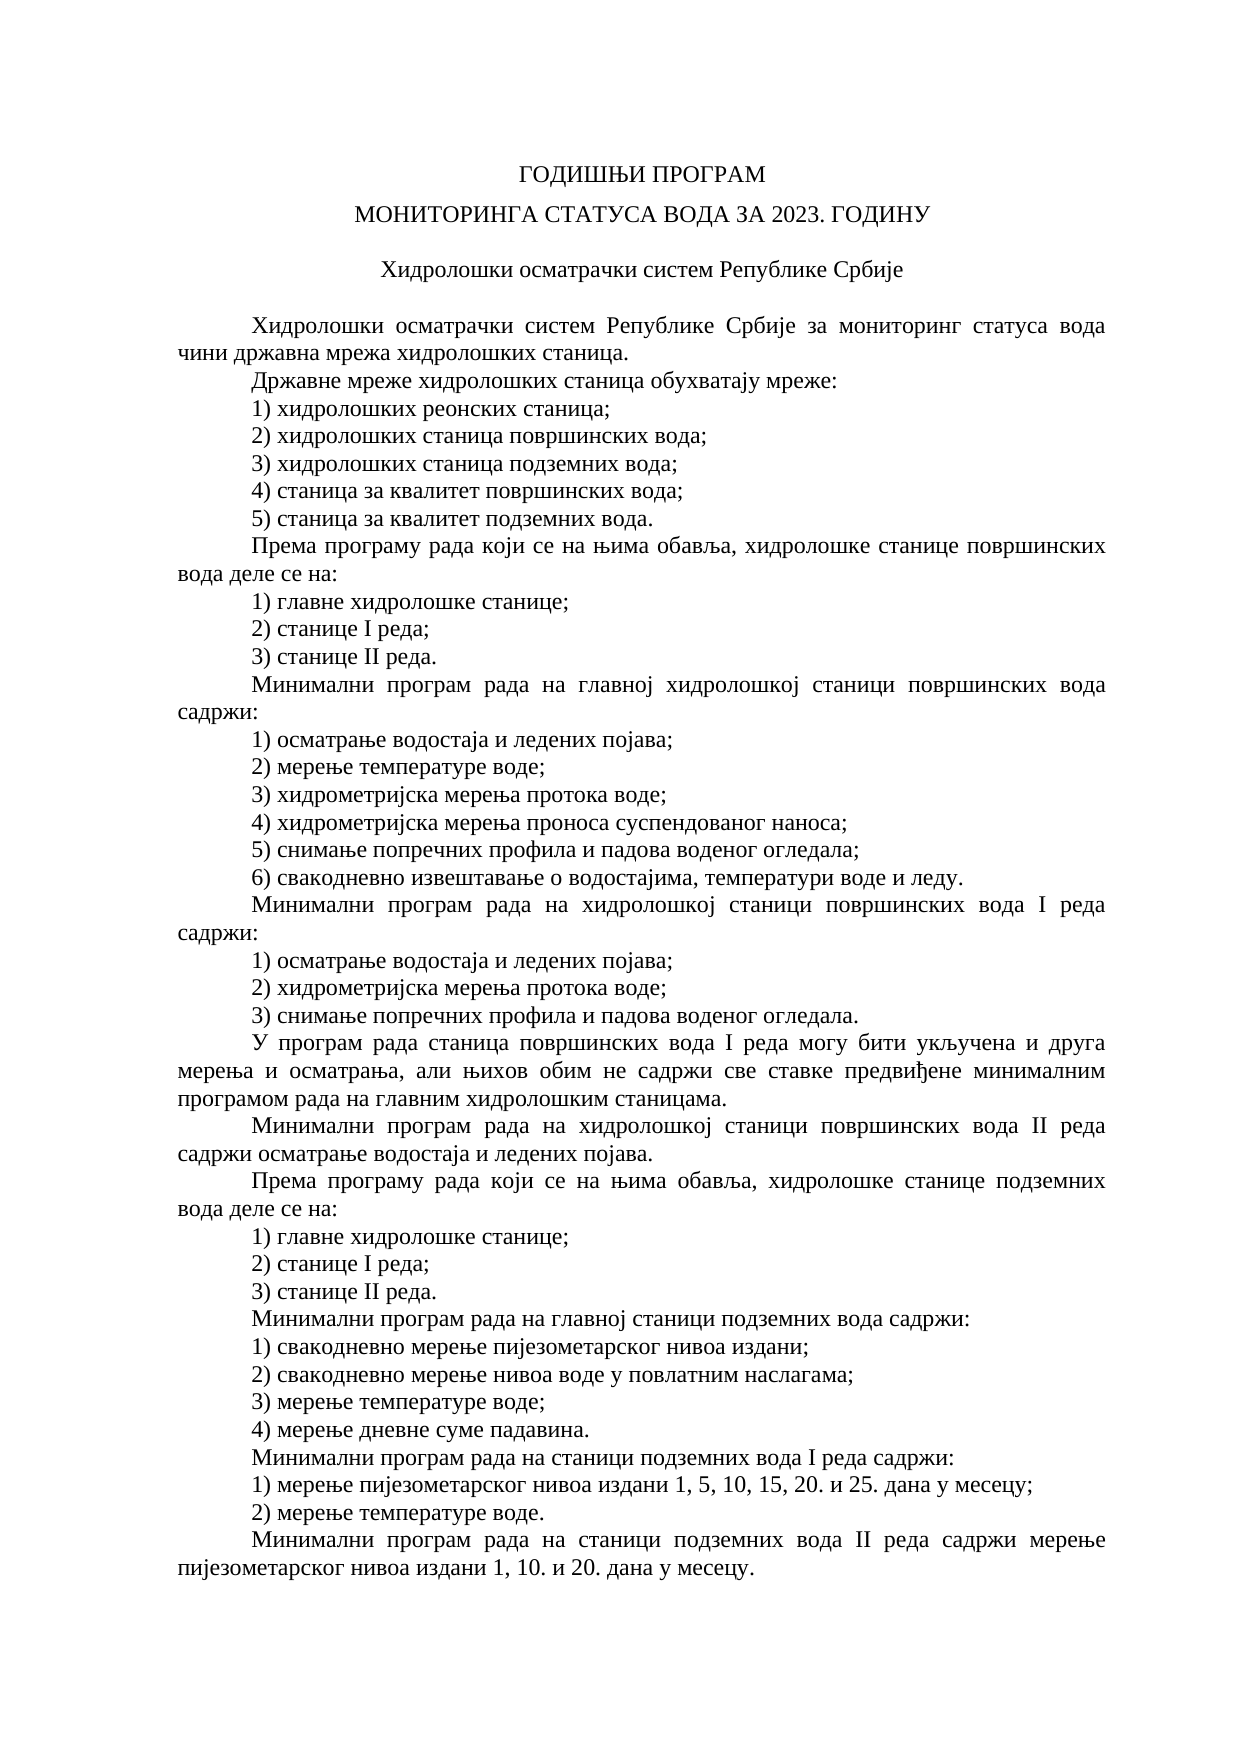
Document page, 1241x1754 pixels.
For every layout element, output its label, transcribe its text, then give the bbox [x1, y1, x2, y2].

text 2) мерење температуре воде. [177, 1498, 1107, 1525]
text 3) станице II реда. [177, 642, 1107, 669]
text Минимални програм рада на главној станици подземних вода садржи: [177, 1304, 1107, 1332]
text Минимални програм рада на хидролошкој станици површинских вода II реда садржи осматрање водостаја и ледених појава. [177, 1111, 1107, 1166]
text 2) хидролошких станица површинских вода; [177, 421, 1107, 449]
text 5) станица за квалитет подземних вода. [177, 504, 1107, 532]
text Минимални програм рада на станици подземних вода II реда садржи мерење пијезометарског нивоа издани 1, 10. и 20. дана у месецу. [177, 1525, 1107, 1581]
text Минимални програм рада на хидролошкој станици површинских вода I реда садржи: [177, 890, 1107, 946]
text 1) хидролошких реонских станица; [177, 393, 1107, 421]
text 3) хидролошких станица подземних вода; [177, 449, 1107, 476]
text 4) мерење дневне суме падавина. [177, 1415, 1107, 1442]
text Државне мреже хидролошких станица обухватају мреже: [177, 366, 1107, 393]
text 1) осматрање водостаја и ледених појава; [177, 946, 1107, 973]
text 2) мерење температуре воде; [177, 752, 1107, 780]
text 5) снимање попречних профила и падова воденог огледала; [177, 835, 1107, 863]
text 2) станице I реда; [177, 614, 1107, 642]
text Према програму рада који се на њима обавља, хидролошке станице површинских вода деле се на: [177, 532, 1107, 587]
text 1) свакодневно мерење пијезометарског нивоа издани; [177, 1332, 1107, 1360]
text 2) хидрометријска мерења протока воде; [177, 973, 1107, 1001]
text 2) станице I реда; [177, 1249, 1107, 1277]
subtitle МОНИТОРИНГА СТАТУСА ВОДА ЗА 2023. ГОДИНУ [177, 200, 1107, 228]
text 4) хидрометријска мерења проноса суспендованог наноса; [177, 808, 1107, 835]
text 1) главне хидролошке станице; [177, 587, 1107, 614]
text Минимални програм рада на главној хидролошкој станици површинских вода садржи: [177, 669, 1107, 725]
text 3) снимање попречних профила и падова воденог огледала. [177, 1001, 1107, 1028]
text 1) осматрање водостаја и ледених појава; [177, 725, 1107, 752]
text Према програму рада који се на њима обавља, хидролошке станице подземних вода деле се на: [177, 1166, 1107, 1222]
text 1) мерење пијезометарског нивоа издани 1, 5, 10, 15, 20. и 25. дана у месецу; [177, 1470, 1107, 1498]
text 4) станица за квалитет површинских вода; [177, 476, 1107, 504]
text 3) мерење температуре воде; [177, 1387, 1107, 1415]
text Минимални програм рада на станици подземних вода I реда садржи: [177, 1442, 1107, 1470]
text 3) станице II реда. [177, 1277, 1107, 1304]
text Хидролошки осматрачки систем Републике Србије за мониторинг статуса вода чини државна мрежа хидролошких станица. [177, 311, 1107, 366]
text Хидролошки осматрачки систем Републике Србије [177, 256, 1107, 283]
text 1) главне хидролошке станице; [177, 1222, 1107, 1249]
text 6) свакодневно извештавање о водостајима, температури воде и леду. [177, 863, 1107, 890]
text 2) свакодневно мерење нивоа воде у повлатним наслагама; [177, 1360, 1107, 1387]
text У програм рада станица површинских вода I реда могу бити укључена и друга мерења и осматрања, али њихов обим не садржи све ставке предвиђене минималним програмом рада на главним хидролошким станицама. [177, 1028, 1107, 1111]
text ГОДИШЊИ ПРОГРАМ [177, 160, 1107, 188]
text 3) хидрометријска мерења протока воде; [177, 780, 1107, 808]
